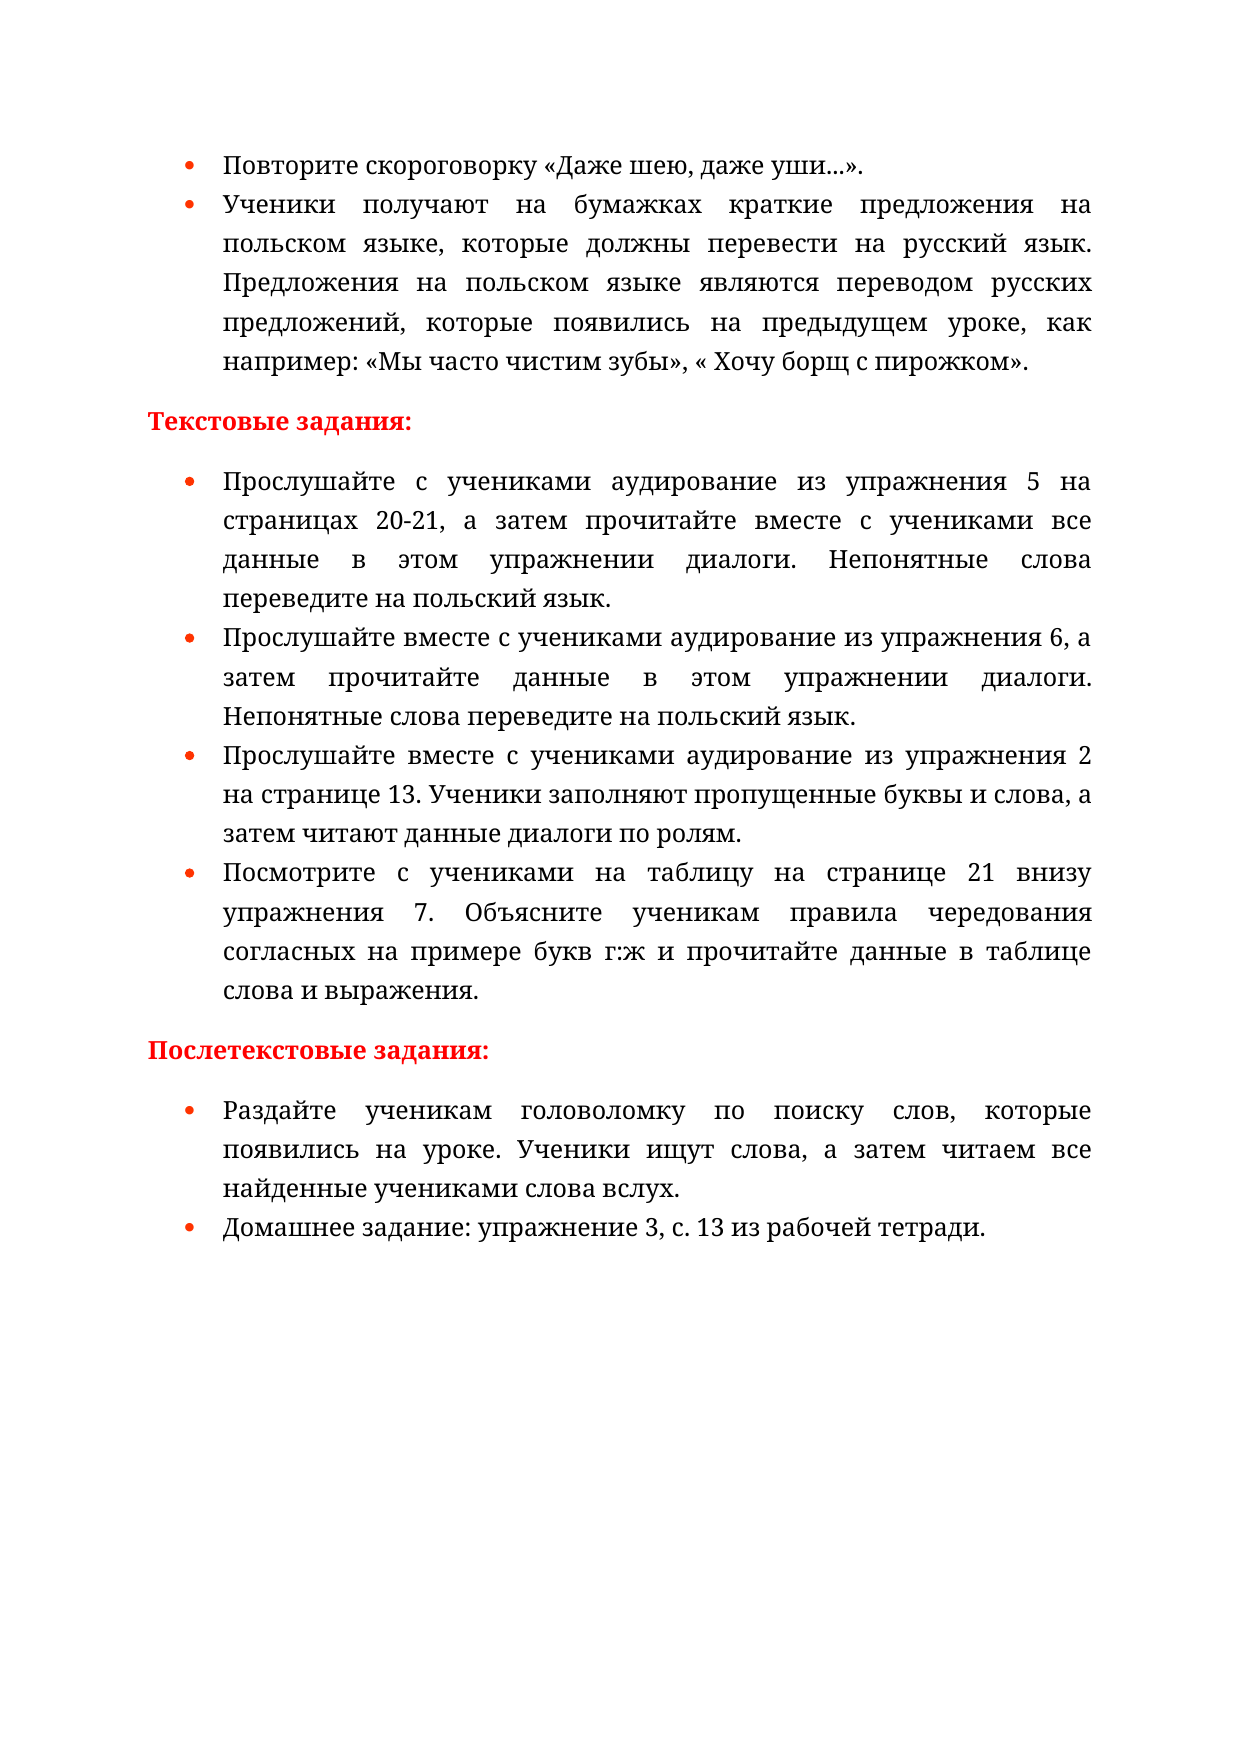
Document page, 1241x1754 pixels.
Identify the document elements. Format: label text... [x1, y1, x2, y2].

list Посмотрите с учениками на таблицу на странице 21 внизу упражнения 7. Объясните ученикам правила чередования согласных на примере букв г:ж и прочитайте данные в таблице слова и выражения. [185, 855, 1093, 1007]
list Прослушайте вместе с учениками аудирование из упражнения 2 на странице 13. Ученики заполняют пропущенные буквы и слова, а затем читают данные диалоги по ролям. [185, 738, 1093, 850]
list Прослушайте с учениками аудирование из упражнения 5 на страницах 20-21, а затем прочитайте вместе с учениками все данные в этом упражнении диалоги. Непонятные слова переведите на польский язык. [185, 463, 1093, 615]
list Прослушайте вместе с учениками аудирование из упражнения 6, а затем прочитайте данные в этом упражнении диалоги. Непонятные слова переведите на польский язык. [185, 620, 1093, 732]
list Раздайте ученикам головоломку по поиску слов, которые появились на уроке. Ученики ищут слова, а затем читаем все найденные учениками слова вслух. [185, 1093, 1093, 1205]
list Повторите скороговорку «Даже шею, даже уши...». [185, 148, 1093, 182]
text Послетекстовые задания: [148, 1033, 1093, 1067]
list Ученики получают на бумажках краткие предложения на польском языке, которые должны перевести на русский язык. Предложения на польском языке являются переводом русских предложений, которые появились на предыдущем уроке, как например: «Мы часто чистим зубы», « Хочу борщ с пирожком». [185, 187, 1093, 377]
text Текстовые задания: [148, 403, 1093, 437]
list Домашнее задание: упражнение 3, с. 13 из рабочей тетради. [185, 1210, 1093, 1244]
